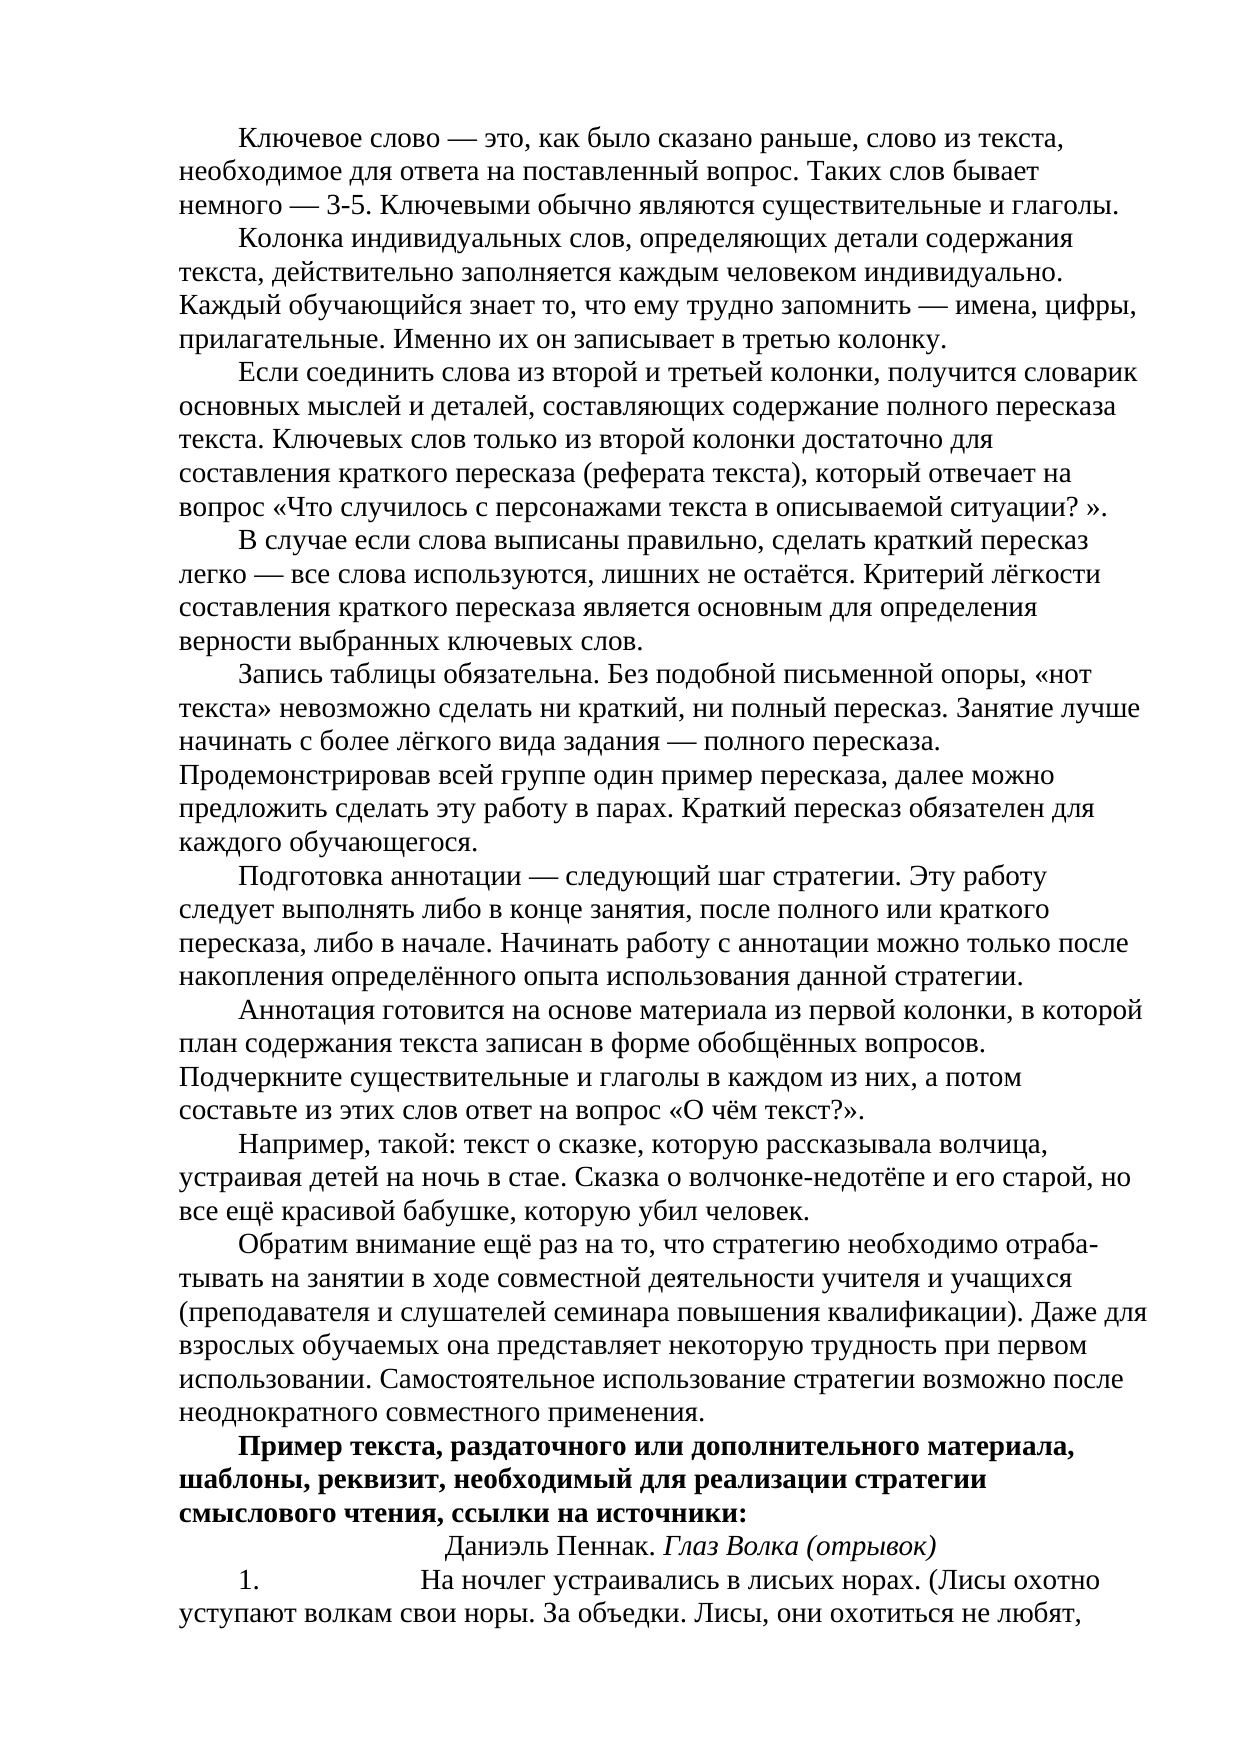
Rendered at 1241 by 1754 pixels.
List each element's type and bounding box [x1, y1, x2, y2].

table_header [177, 118, 1152, 1631]
